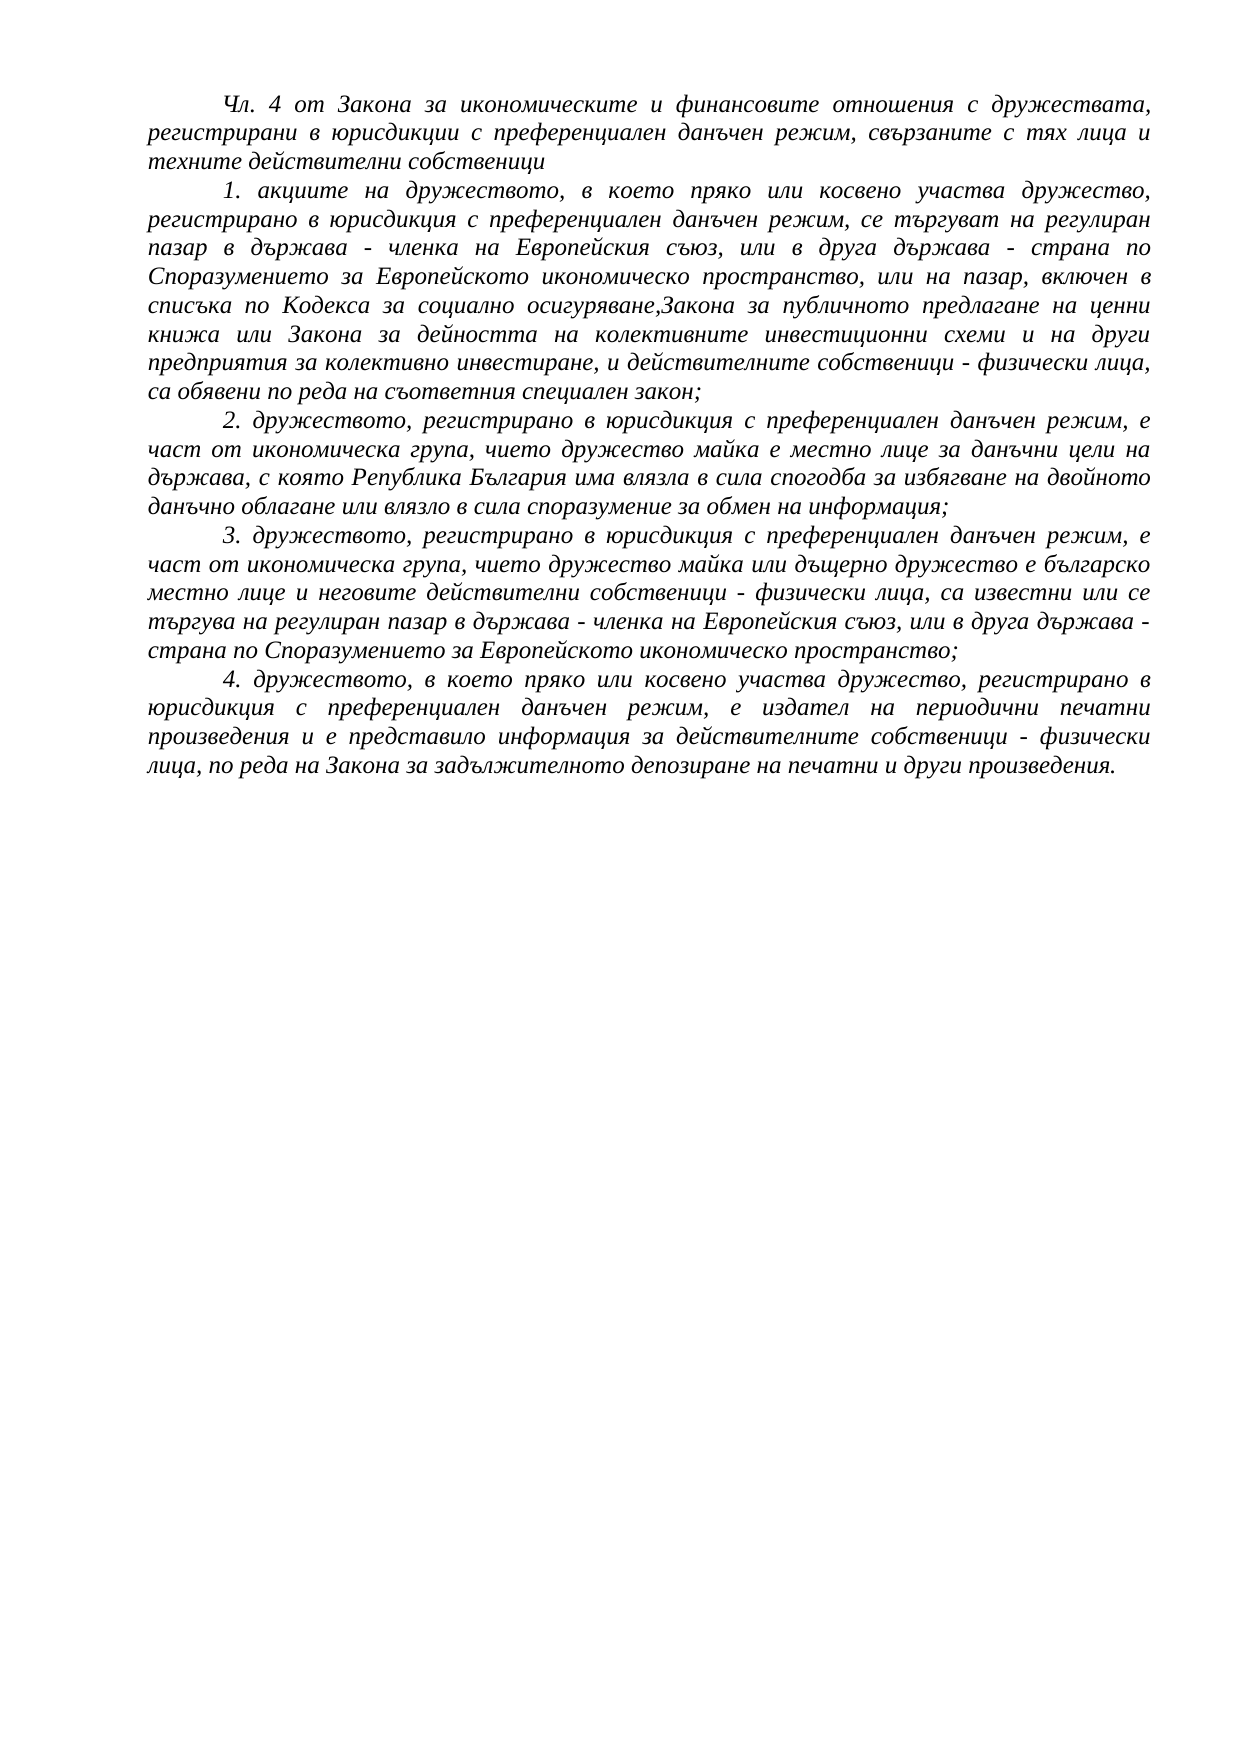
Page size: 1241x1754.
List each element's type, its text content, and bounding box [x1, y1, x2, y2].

text 1. акциите на дружеството, в което пряко или косвено участва дружество, регистрирано в юрисдикция с преференциален данъчен режим, се търгуват на регулиран пазар в държава - членка на Европейския съюз, или в друга държава - страна по Споразумението за Европейското икономическо пространство, или на пазар, включен в списъка по Кодекса за социално осигуряване,Закона за публичното предлагане на ценни книжа или Закона за дейността на колективните инвестиционни схеми и на други предприятия за колективно инвестиране, и действителните собственици - физически лица, са обявени по реда на съответния специален закон; [148, 175, 1152, 405]
text 4. дружеството, в което пряко или косвено участва дружество, регистрирано в юрисдикция с преференциален данъчен режим, е издател на периодични печатни произведения и е представило информация за действителните собственици - физически лица, по реда на Закона за задължителното депозиране на печатни и други произведения. [148, 664, 1152, 779]
text Чл. 4 от Закона за икономическите и финансовите отношения с дружествата, регистрирани в юрисдикции с преференциален данъчен режим, свързаните с тях лица и техните действителни собственици [148, 89, 1152, 175]
text 3. дружеството, регистрирано в юрисдикция с преференциален данъчен режим, е част от икономическа група, чието дружество майка или дъщерно дружество е българско местно лице и неговите действителни собственици - физически лица, са известни или се търгува на регулиран пазар в държава - членка на Европейския съюз, или в друга държава - страна по Споразумението за Европейското икономическо пространство; [148, 520, 1152, 664]
text 2. дружеството, регистрирано в юрисдикция с преференциален данъчен режим, е част от икономическа група, чието дружество майка е местно лице за данъчни цели на държава, с която Република България има влязла в сила спогодба за избягване на двойното данъчно облагане или влязло в сила споразумение за обмен на информация; [148, 405, 1152, 520]
